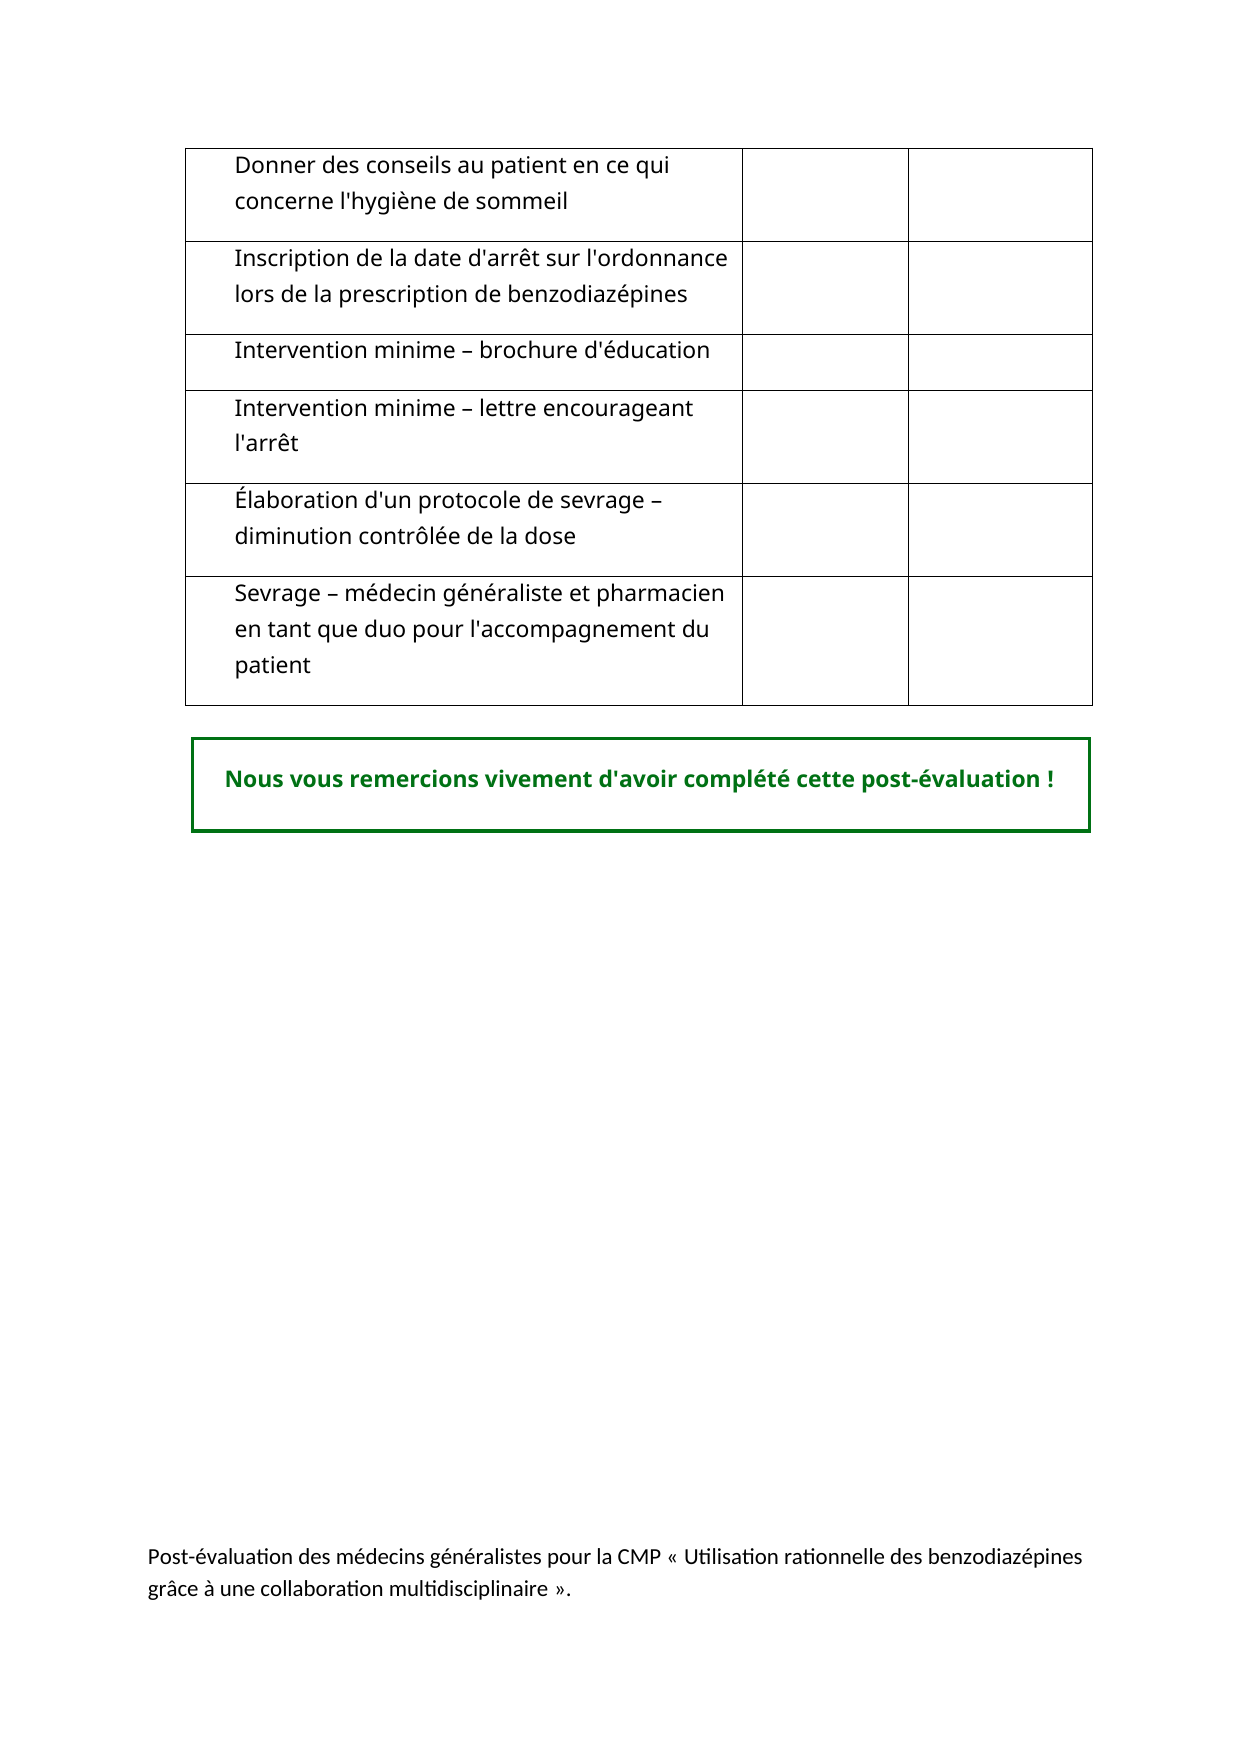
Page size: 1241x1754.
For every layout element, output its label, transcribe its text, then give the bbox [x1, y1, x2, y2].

table_cell Élaboration d'un protocole de sevrage – diminution contrôlée de la dose [186, 484, 742, 576]
table_cell [743, 577, 908, 705]
table_cell Sevrage – médecin généraliste et pharmacien en tant que duo pour l'accompagnement du patient [186, 577, 742, 705]
table_cell [909, 484, 1092, 576]
table_cell [743, 149, 908, 241]
table_cell [743, 242, 908, 333]
table_cell Intervention minime – brochure d'éducation [186, 335, 742, 390]
table_cell Donner des conseils au patient en ce qui concerne l'hygiène de sommeil [186, 149, 742, 241]
table_cell [909, 242, 1092, 333]
table_cell Inscription de la date d'arrêt sur l'ordonnance lors de la prescription de benzodiazépines [186, 242, 742, 333]
table_cell [909, 577, 1092, 705]
table_cell [909, 391, 1092, 483]
table_cell Intervention minime – lettre encourageant l'arrêt [186, 391, 742, 483]
table_cell [743, 391, 908, 483]
table_cell [909, 149, 1092, 241]
table_cell [743, 335, 908, 390]
list Nous vous remercions vivement d'avoir complété cette post-évaluation ! [194, 763, 1088, 794]
table_cell [909, 335, 1092, 390]
table_cell [743, 484, 908, 576]
